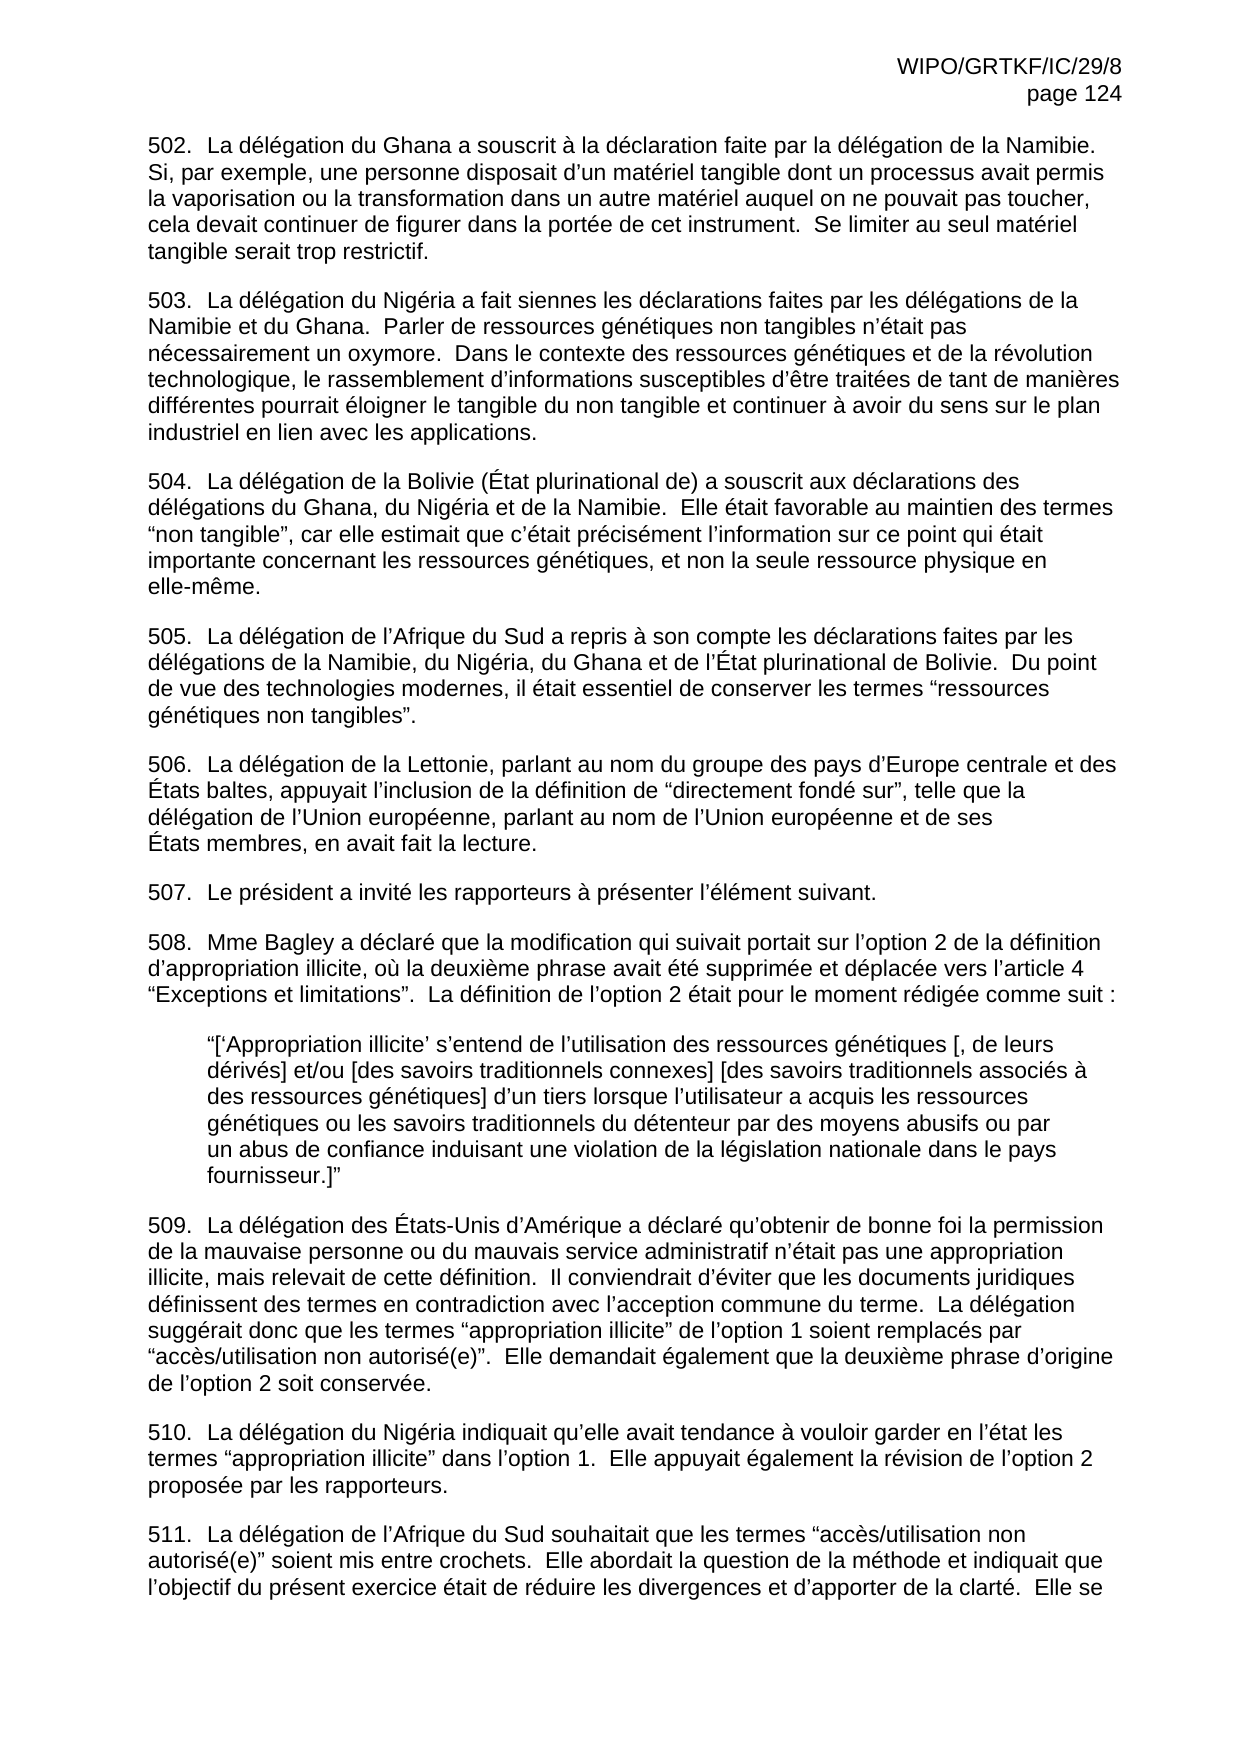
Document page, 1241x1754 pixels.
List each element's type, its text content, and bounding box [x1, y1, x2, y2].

text La délégation du Nigéria a fait siennes les déclarations faites par les délégations de la Namibie et du Ghana. Parler de ressources génétiques non tangibles n’était pas nécessairement un oxymore. Dans le contexte des ressources génétiques et de la révolution technologique, le rassemblement d’informations susceptibles d’être traitées de tant de manières différentes pourrait éloigner le tangible du non tangible et continuer à avoir du sens sur le plan industriel en lien avec les applications. [148, 287, 1122, 445]
text La délégation de la Lettonie, parlant au nom du groupe des pays d’Europe centrale et des États baltes, appuyait l’inclusion de la définition de “directement fondé sur”, telle que la délégation de l’Union européenne, parlant au nom de l’Union européenne et de ses États membres, en avait fait la lecture. [148, 751, 1122, 856]
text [148, 1521, 1122, 1600]
text La délégation du Nigéria indiquait qu’elle avait tendance à vouloir garder en l’état les termes “appropriation illicite” dans l’option 1. Elle appuyait également la révision de l’option 2 proposée par les rapporteurs. [148, 1419, 1122, 1498]
text La délégation de l’Afrique du Sud a repris à son compte les déclarations faites par les délégations de la Namibie, du Nigéria, du Ghana et de l’État plurinational de Bolivie. Du point de vue des technologies modernes, il était essentiel de conserver les termes “ressources génétiques non tangibles”. [148, 623, 1122, 728]
text La délégation du Ghana a souscrit à la déclaration faite par la délégation de la Namibie. Si, par exemple, une personne disposait d’un matériel tangible dont un processus avait permis la vaporisation ou la transformation dans un autre matériel auquel on ne pouvait pas toucher, cela devait continuer de figurer dans la portée de cet instrument. Se limiter au seul matériel tangible serait trop restrictif. [148, 132, 1122, 264]
list “[‘Appropriation illicite’ s’entend de l’utilisation des ressources génétiques [, de leurs dérivés] et/ou [des savoirs traditionnels connexes] [des savoirs traditionnels associés à des ressources génétiques] d’un tiers lorsque l’utilisateur a acquis les ressources génétiques ou les savoirs traditionnels du détenteur par des moyens abusifs ou par un abus de confiance induisant une violation de la législation nationale dans le pays fournisseur.]” [207, 1031, 1122, 1189]
text La délégation de la Bolivie (État plurinational de) a souscrit aux déclarations des délégations du Ghana, du Nigéria et de la Namibie. Elle était favorable au maintien des termes “non tangible”, car elle estimait que c’était précisément l’information sur ce point qui était importante concernant les ressources génétiques, et non la seule ressource physique en elle-même. [148, 468, 1122, 600]
text Le président a invité les rapporteurs à présenter l’élément suivant. [148, 879, 1122, 906]
text La délégation des États-Unis d’Amérique a déclaré qu’obtenir de bonne foi la permission de la mauvaise personne ou du mauvais service administratif n’était pas une appropriation illicite, mais relevait de cette définition. Il conviendrait d’éviter que les documents juridiques définissent des termes en contradiction avec l’acception commune du terme. La délégation suggérait donc que les termes “appropriation illicite” de l’option 1 soient remplacés par “accès/utilisation non autorisé(e)”. Elle demandait également que la deuxième phrase d’origine de l’option 2 soit conservée. [148, 1212, 1122, 1396]
text Mme Bagley a déclaré que la modification qui suivait portait sur l’option 2 de la définition d’appropriation illicite, où la deuxième phrase avait été supprimée et déplacée vers l’article 4 “Exceptions et limitations”. La définition de l’option 2 était pour le moment rédigée comme suit : [148, 928, 1122, 1008]
